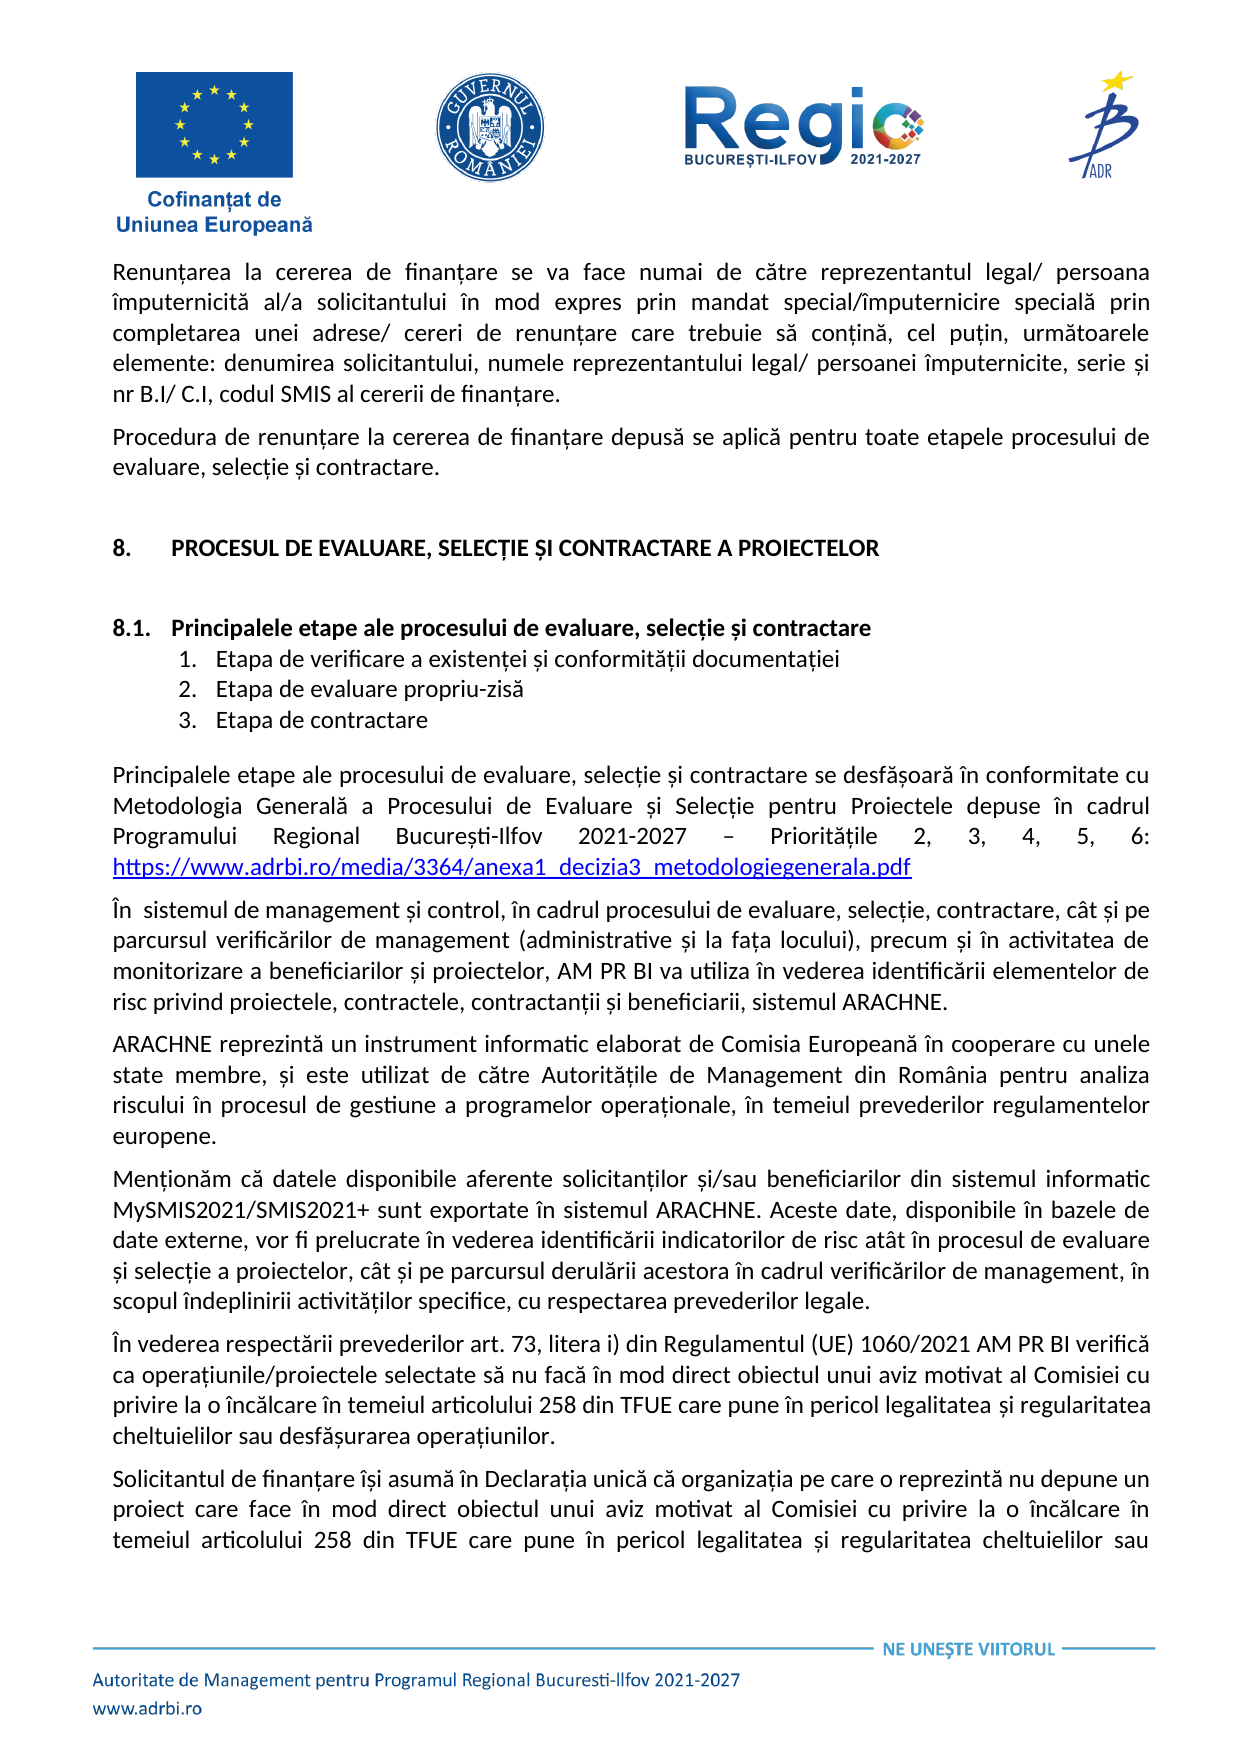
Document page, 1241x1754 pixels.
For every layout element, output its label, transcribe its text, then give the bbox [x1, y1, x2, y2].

text Menționăm că datele disponibile aferente solicitanților și/sau beneficiarilor din sistemul informatic MySMIS2021/SMIS2021+ sunt exportate în sistemul ARACHNE. Aceste date, disponibile în bazele de date externe, vor fi prelucrate în vederea identificării indicatorilor de risc atât în procesul de evaluare și selecție a proiectelor, cât și pe parcursul derulării acestora în cadrul verificărilor de management, în scopul îndeplinirii activităților specifice, cu respectarea prevederilor legale. [112, 1163, 1152, 1316]
text În sistemul de management și control, în cadrul procesului de evaluare, selecție, contractare, cât și pe parcursul verificărilor de management (administrative și la fața locului), precum și în activitatea de monitorizare a beneficiarilor și proiectelor, AM PR BI va utiliza în vederea identificării elementelor de risc privind proiectele, contractele, contractanții și beneficiarii, sistemul ARACHNE. [112, 894, 1152, 1016]
subtitle 8. PROCESUL DE EVALUARE, SELECȚIE ȘI CONTRACTARE A PROIECTELOR [112, 532, 1152, 562]
picture [92, 1642, 1156, 1715]
text ARACHNE reprezintă un instrument informatic elaborat de Comisia Europeană în cooperare cu unele state membre, și este utilizat de către Autoritățile de Management din România pentru analiza riscului în procesul de gestiune a programelor operaționale, în temeiul prevederilor regulamentelor europene. [112, 1029, 1152, 1151]
text Renunțarea la cererea de finanțare se va face numai de către reprezentantul legal/ persoana împuternicită al/a solicitantului în mod expres prin mandat special/împuternicire specială prin completarea unei adrese/ cereri de renunțare care trebuie să conțină, cel puțin, următoarele elemente: denumirea solicitantului, numele reprezentantului legal/ persoanei împuternicite, serie și nr B.I/ C.I, codul SMIS al cererii de finanţare. [112, 256, 1152, 408]
picture [112, 70, 1141, 236]
text Procedura de renunțare la cererea de finanțare depusă se aplică pentru toate etapele procesului de evaluare, selecție și contractare. [112, 421, 1152, 482]
text Principalele etape ale procesului de evaluare, selecție și contractare se desfășoară în conformitate cu Metodologia Generală a Procesului de Evaluare și Selecție pentru Proiectele depuse în cadrul Programului Regional București-Ilfov 2021-2027 – Prioritățile 2, 3, 4, 5, 6: https://www.adrbi.ro/media/3364/anexa1_decizia3_metodologiegenerala.pdf [112, 759, 1152, 882]
subtitle 8.1. Principalele etape ale procesului de evaluare, selecție și contractare [112, 612, 1152, 643]
list Etapa de contractare [178, 704, 1152, 734]
list Etapa de evaluare propriu-zisă [178, 673, 1152, 704]
list Etapa de verificare a existenței și conformității documentației [178, 643, 1152, 673]
text În vederea respectării prevederilor art. 73, litera i) din Regulamentul (UE) 1060/2021 AM PR BI verifică ca operațiunile/proiectele selectate să nu facă în mod direct obiectul unui aviz motivat al Comisiei cu privire la o încălcare în temeiul articolului 258 din TFUE care pune în pericol legalitatea şi regularitatea cheltuielilor sau desfăşurarea operaţiunilor. [112, 1328, 1152, 1450]
